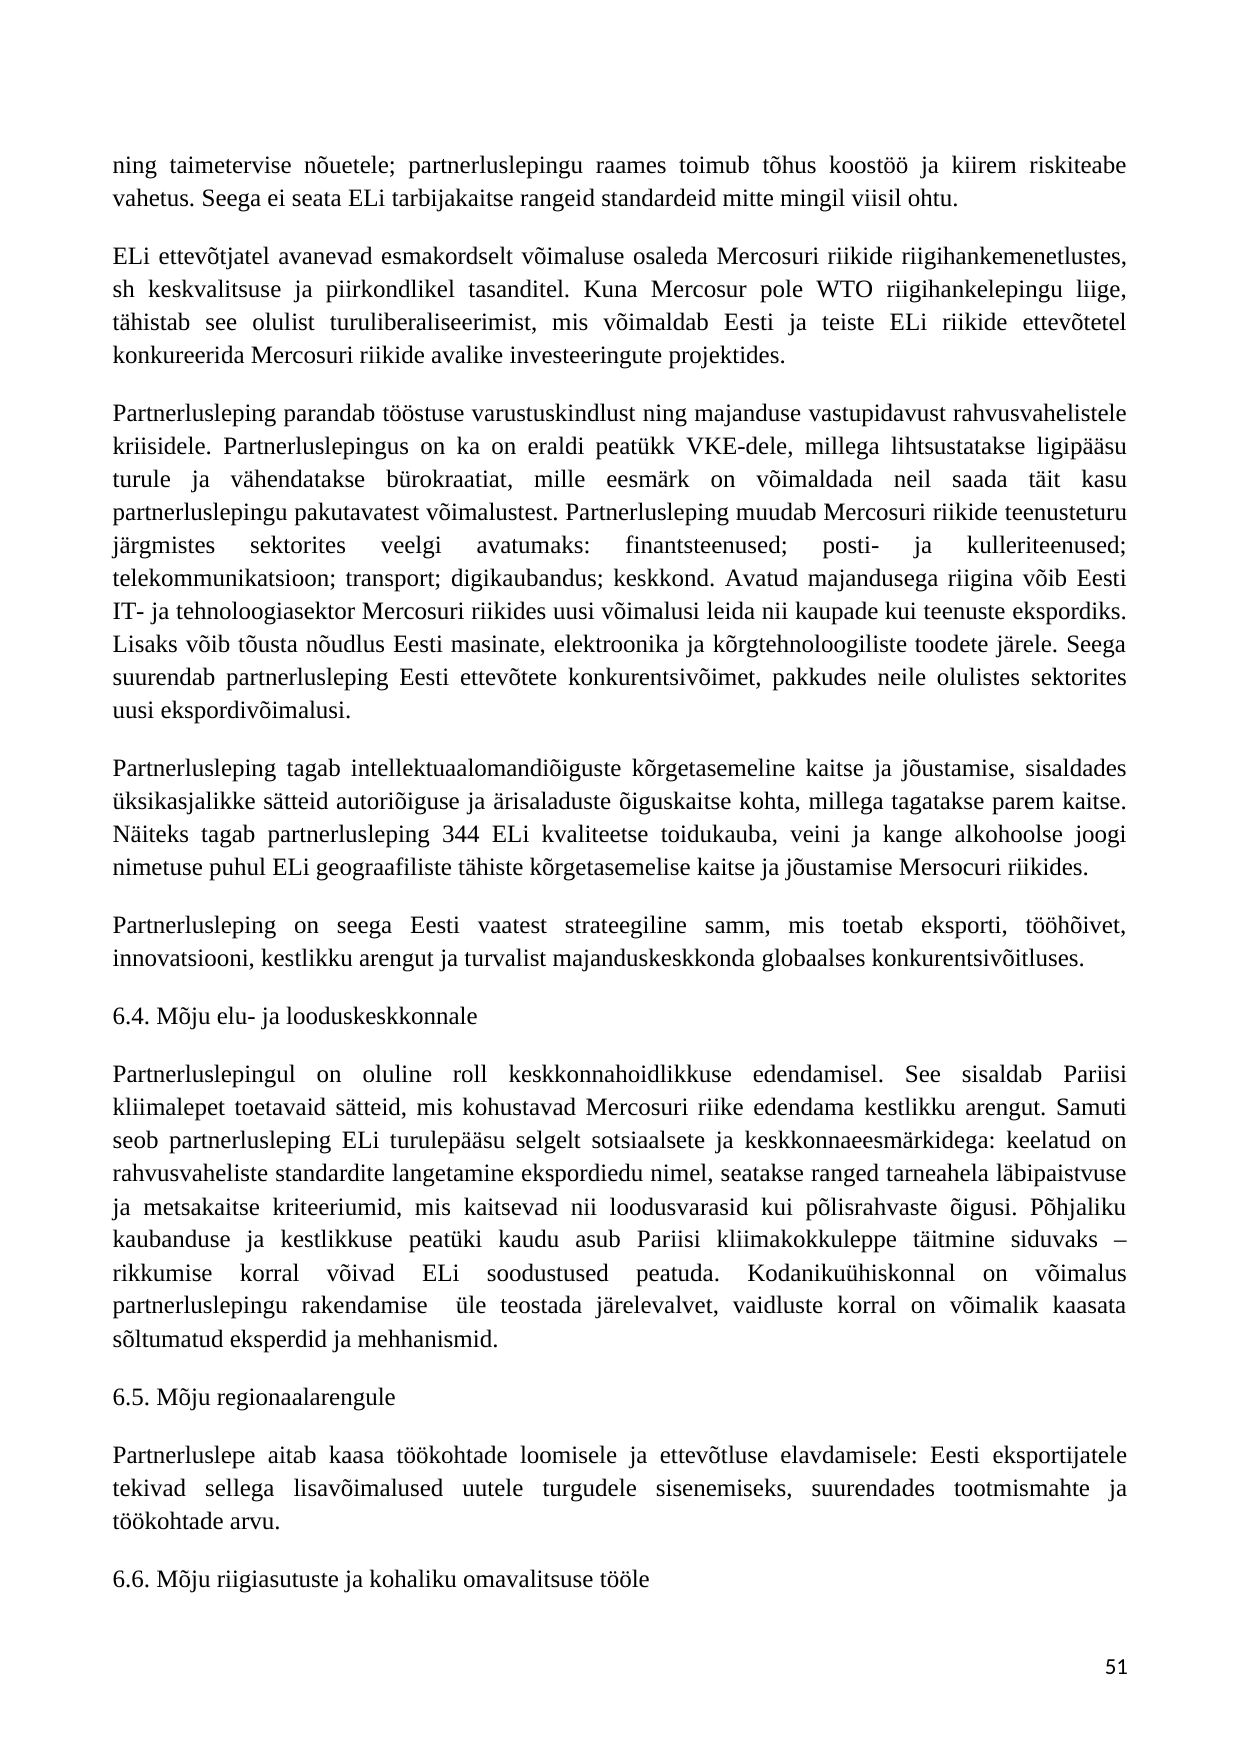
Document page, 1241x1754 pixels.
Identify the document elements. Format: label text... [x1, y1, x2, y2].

text Partnerlusleping on seega Eesti vaatest strateegiline samm, mis toetab eksporti, tööhõivet, innovatsiooni, kestlikku arengut ja turvalist majanduskeskkonda globaalses konkurentsivõitluses. [112, 910, 1128, 972]
text Partnerluslepingul on oluline roll keskkonnahoidlikkuse edendamisel. See sisaldab Pariisi kliimalepet toetavaid sätteid, mis kohustavad Mercosuri riike edendama kestlikku arengut. Samuti seob partnerlusleping ELi turulepääsu selgelt sotsiaalsete ja keskkonnaeesmärkidega: keelatud on rahvusvaheliste standardite langetamine ekspordiedu nimel, seatakse ranged tarneahela läbipaistvuse ja metsakaitse kriteeriumid, mis kaitsevad nii loodusvarasid kui põlisrahvaste õigusi. Põhjaliku kaubanduse ja kestlikkuse peatüki kaudu asub Pariisi kliimakokkuleppe täitmine siduvaks – rikkumise korral võivad ELi soodustused peatuda. Kodanikuühiskonnal on võimalus partnerluslepingu rakendamise üle teostada järelevalvet, vaidluste korral on võimalik kaasata sõltumatud eksperdid ja mehhanismid.​ [112, 1059, 1128, 1352]
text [112, 150, 1128, 212]
text ELi ettevõtjatel avanevad esmakordselt võimaluse osaleda Mercosuri riikide riigihankemenetlustes, sh keskvalitsuse ja piirkondlikel tasanditel. Kuna Mercosur pole WTO riigihankelepingu liige, tähistab see olulist turuliberaliseerimist, mis võimaldab Eesti ja teiste ELi riikide ettevõtetel konkureerida Mercosuri riikide avalike investeeringute projektides.​ [112, 241, 1128, 369]
text 6.6. Mõju riigiasutuste ja kohaliku omavalitsuse tööle [112, 1564, 1128, 1592]
text 6.5. Mõju regionaalarengule [112, 1382, 1128, 1410]
text Partnerlusleping parandab tööstuse varustuskindlust ning majanduse vastupidavust rahvusvahelistele kriisidele.​ Partnerluslepingus on ka on eraldi peatükk VKE-dele, millega lihtsustatakse ligipääsu turule ja vähendatakse bürokraatiat, mille eesmärk on võimaldada neil saada täit kasu partnerluslepingu pakutavatest võimalustest. Partnerlusleping muudab Mercosuri riikide teenusteturu järgmistes sektorites veelgi avatumaks: finantsteenused; posti- ja kulleriteenused; telekommunikatsioon; transport; digikaubandus; keskkond. Avatud majandusega riigina võib Eesti IT- ja tehnoloogiasektor Mercosuri riikides uusi võimalusi leida nii kaupade kui teenuste ekspordiks. Lisaks võib tõusta nõudlus Eesti masinate, elektroonika ja kõrgtehnoloogiliste toodete järele. Seega suurendab partnerlusleping Eesti ettevõtete konkurentsivõimet, pakkudes neile olulistes sektorites uusi ekspordivõimalusi. [112, 398, 1128, 724]
text 6.4. Mõju elu- ja looduskeskkonnale [112, 1001, 1128, 1030]
text Partnerluslepe aitab kaasa töökohtade loomisele ja ettevõtluse elavdamisele: Eesti eksportijatele tekivad sellega lisavõimalused uutele turgudele sisenemiseks, suurendades tootmismahte ja töökohtade arvu. [112, 1440, 1128, 1534]
text Partnerlusleping tagab intellektuaalomandiõiguste kõrgetasemeline kaitse ja jõustamise, sisaldades üksikasjalikke sätteid autoriõiguse ja ärisaladuste õiguskaitse kohta, millega tagatakse parem kaitse. Näiteks tagab partnerlusleping 344 ELi kvaliteetse toidukauba, veini ja kange alkohoolse joogi nimetuse puhul ELi geograafiliste tähiste kõrgetasemelise kaitse ja jõustamise Mersocuri riikides. [112, 753, 1128, 881]
